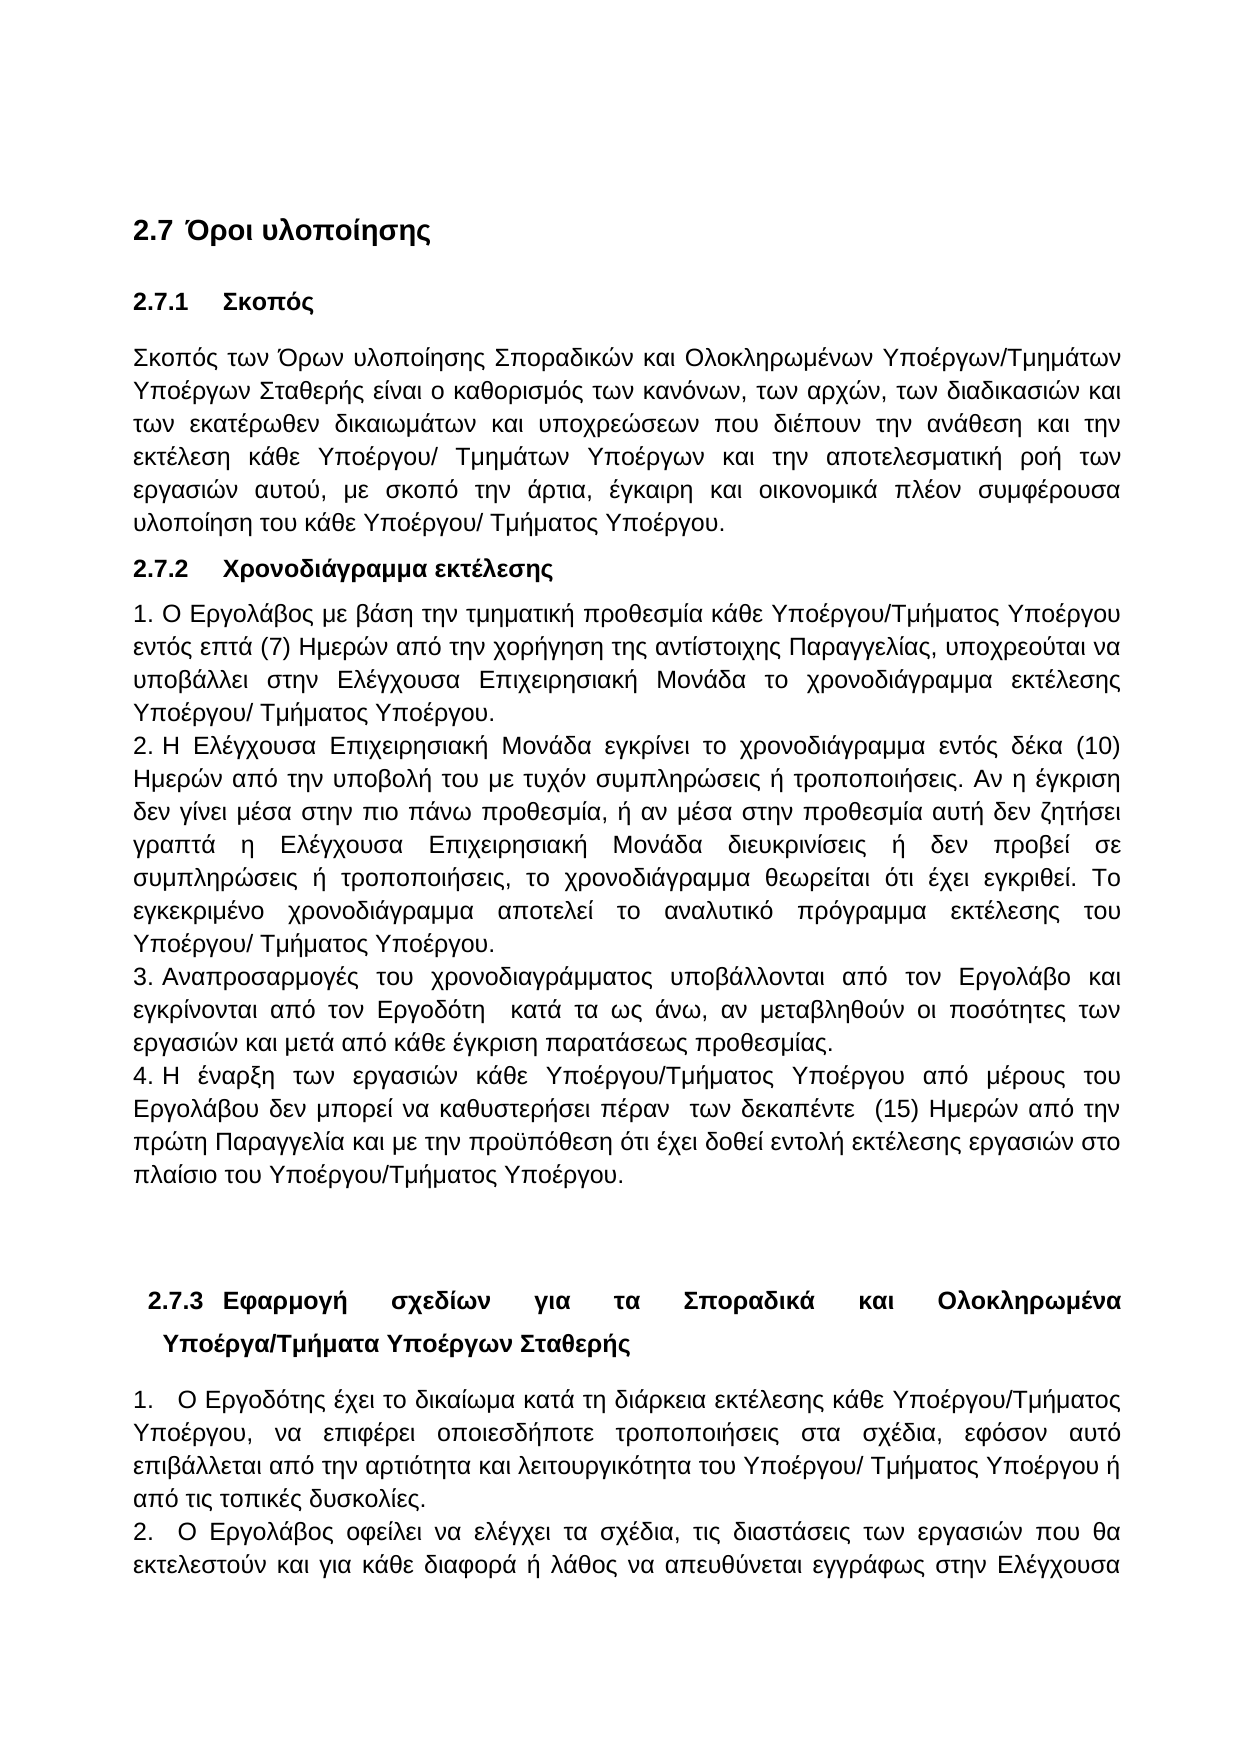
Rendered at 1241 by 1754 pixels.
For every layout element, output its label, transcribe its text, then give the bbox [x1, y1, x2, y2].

subtitle Όροι υλοποίησης [133, 212, 1122, 246]
list Αναπροσαρμογές του χρονοδιαγράμματος υποβάλλονται από τον Εργολάβο και εγκρίνονται από τον Εργοδότη κατά τα ως άνω, αν μεταβληθούν οι ποσότητες των εργασιών και μετά από κάθε έγκριση παρατάσεως προθεσμίας. [133, 962, 1122, 1057]
list Η έναρξη των εργασιών κάθε Υποέργου/Τμήματος Υποέργου από μέρους του Εργολάβου δεν μπορεί να καθυστερήσει πέραν των δεκαπέντε (15) Ημερών από την πρώτη Παραγγελία και με την προϋπόθεση ότι έχει δοθεί εντολή εκτέλεσης εργασιών στο πλαίσιο του Υποέργου/Τμήματος Υποέργου. [133, 1061, 1122, 1189]
subtitle Χρονοδιάγραμμα εκτέλεσης [133, 553, 1122, 582]
list Ο Εργοδότης έχει το δικαίωμα κατά τη διάρκεια εκτέλεσης κάθε Υποέργου/Τμήματος Υποέργου, να επιφέρει οποιεσδήποτε τροποποιήσεις στα σχέδια, εφόσον αυτό επιβάλλεται από την αρτιότητα και λειτουργικότητα του Υποέργου/ Τμήματος Υποέργου ή από τις τοπικές δυσκολίες. [133, 1385, 1122, 1513]
subtitle Σκοπός [133, 287, 1122, 316]
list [133, 1517, 1122, 1579]
list Η Ελέγχουσα Επιχειρησιακή Μονάδα εγκρίνει το χρονοδιάγραμμα εντός δέκα (10) Ημερών από την υποβολή του με τυχόν συμπληρώσεις ή τροποποιήσεις. Αν η έγκριση δεν γίνει μέσα στην πιο πάνω προθεσμία, ή αν μέσα στην προθεσμία αυτή δεν ζητήσει γραπτά η Ελέγχουσα Επιχειρησιακή Μονάδα διευκρινίσεις ή δεν προβεί σε συμπληρώσεις ή τροποποιήσεις, το χρονοδιάγραμμα θεωρείται ότι έχει εγκριθεί. Το εγκεκριμένο χρονοδιάγραμμα αποτελεί το αναλυτικό πρόγραμμα εκτέλεσης του Υποέργου/ Τμήματος Υποέργου. [133, 731, 1122, 958]
subtitle Εφαρμογή σχεδίων για τα Σποραδικά και Ολοκληρωμένα Υποέργα/Τμήματα Υποέργων Σταθερής [148, 1286, 1122, 1358]
text Σκοπός των Όρων υλοποίησης Σποραδικών και Ολοκληρωμένων Υποέργων/Τμημάτων Υποέργων Σταθερής είναι ο καθορισμός των κανόνων, των αρχών, των διαδικασιών και των εκατέρωθεν δικαιωμάτων και υποχρεώσεων που διέπουν την ανάθεση και την εκτέλεση κάθε Υποέργου/ Τμημάτων Υποέργων και την αποτελεσματική ροή των εργασιών αυτού, με σκοπό την άρτια, έγκαιρη και οικονομικά πλέον συμφέρουσα υλοποίηση του κάθε Υποέργου/ Τμήματος Υποέργου. [133, 343, 1122, 537]
list Ο Εργολάβος με βάση την τμηματική προθεσμία κάθε Υποέργου/Τμήματος Υποέργου εντός επτά (7) Ημερών από την χορήγηση της αντίστοιχης Παραγγελίας, υποχρεούται να υποβάλλει στην Ελέγχουσα Επιχειρησιακή Μονάδα το χρονοδιάγραμμα εκτέλεσης Υποέργου/ Τμήματος Υποέργου. [133, 599, 1122, 727]
